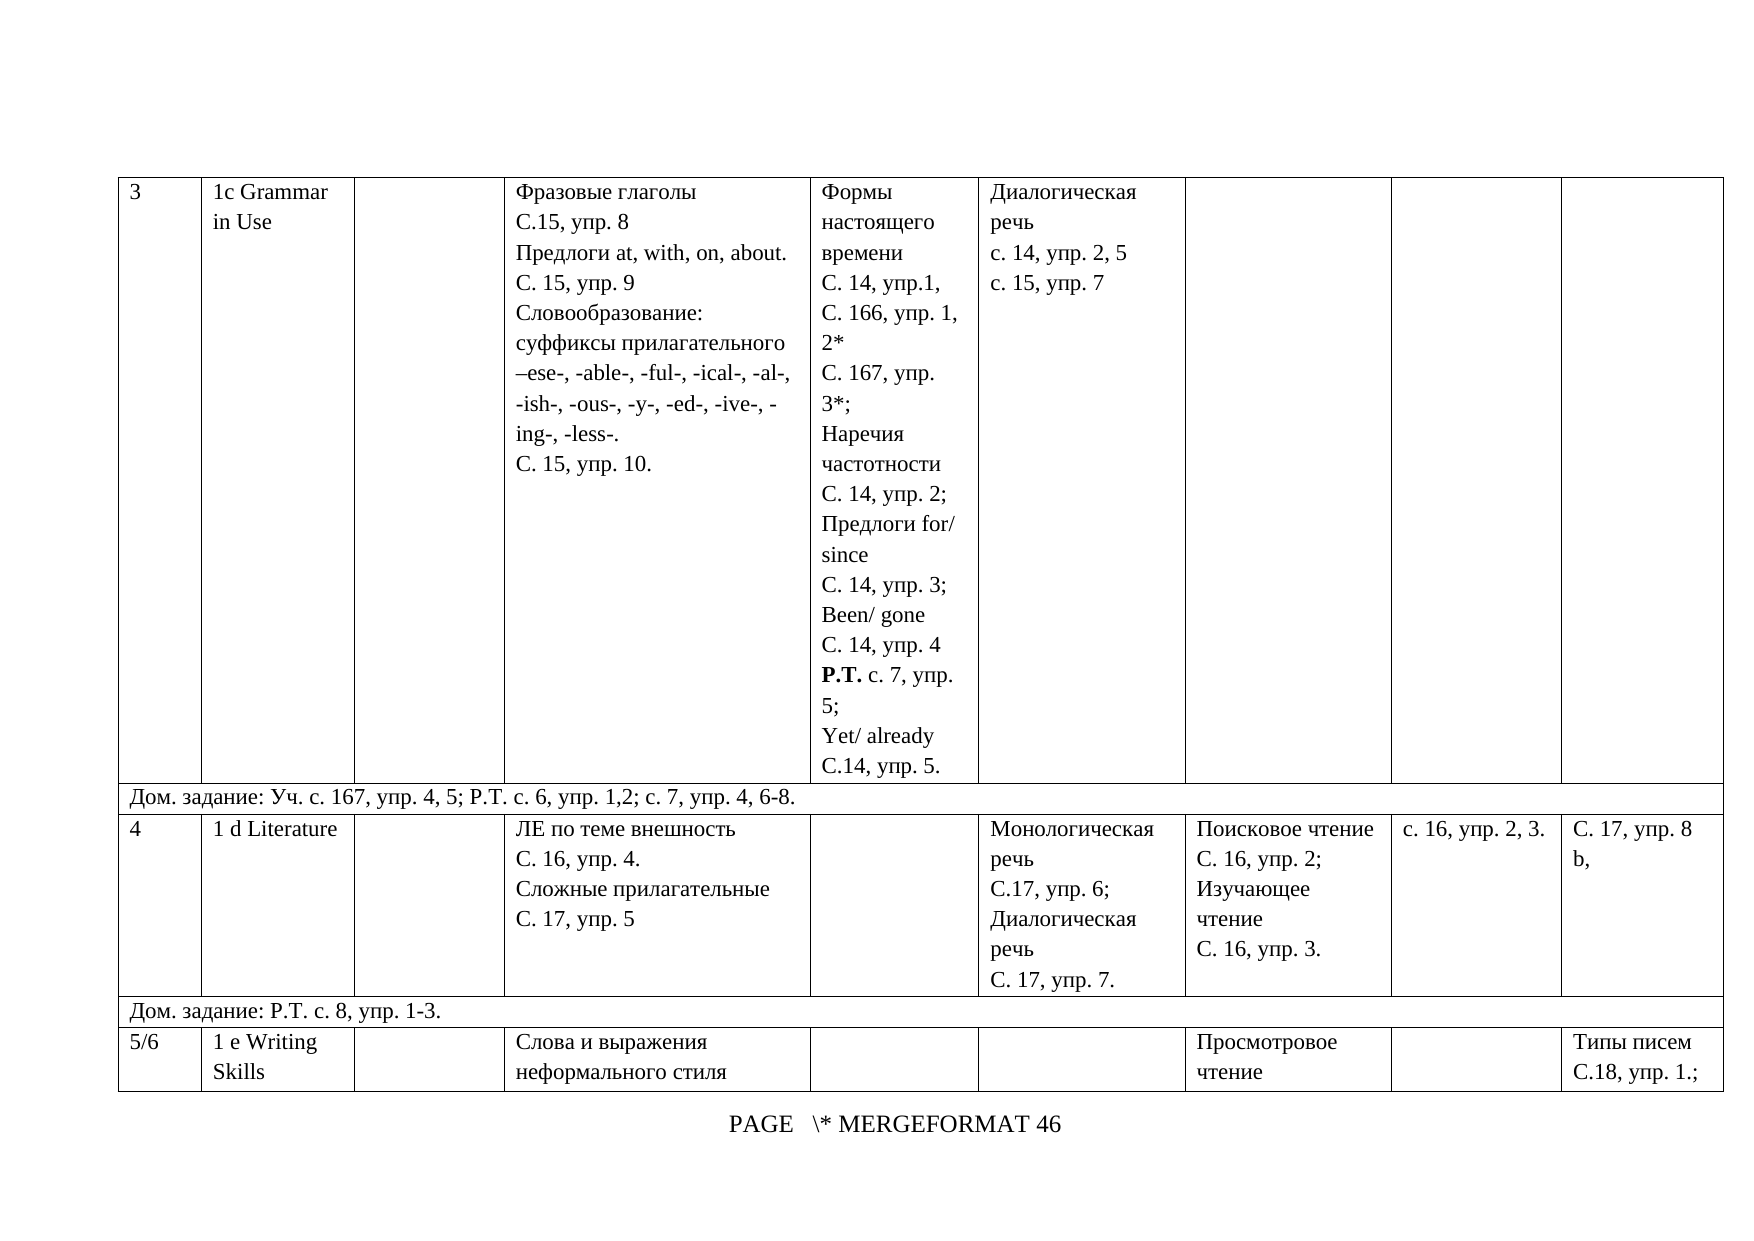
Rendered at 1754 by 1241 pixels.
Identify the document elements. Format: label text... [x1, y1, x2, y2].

table_cell ЛЕ по теме внешность С. 16, упр. 4. Сложные прилагательные С. 17, упр. 5 [505, 815, 810, 996]
table_cell Фразовые глаголы С.15, упр. 8 Предлоги at, with, on, about. С. 15, упр. 9 Словообразование: суффиксы прилагательного –ese-, -able-, -ful-, -ical-, -al-, -ish-, -ous-, -y-, -ed-, -ive-, -ing-, -less-. С. 15, упр. 10. [505, 178, 810, 782]
table_cell с. 16, упр. 2, 3. [1392, 815, 1561, 996]
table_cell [1562, 1028, 1723, 1091]
table_cell 1 е Writing Skills [202, 1028, 354, 1091]
table_cell С. 17, упр. 8 b, [1562, 815, 1723, 996]
table_cell [355, 1028, 504, 1091]
table_cell Формы настоящего времени С. 14, упр.1, С. 166, упр. 1, 2* С. 167, упр. 3*; Наречия частотности С. 14, упр. 2; Предлоги for/ since С. 14, упр. 3; Been/ gone С. 14, упр. 4 Р.Т. с. 7, упр. 5; Yet/ already С.14, упр. 5. [811, 178, 978, 782]
table_cell [811, 1028, 978, 1091]
table_cell [1186, 178, 1391, 782]
table_cell [1392, 1028, 1561, 1091]
table_cell 1c Grammar in Use [202, 178, 354, 782]
table_cell 4 [119, 815, 201, 996]
table_cell Монологическая речь С.17, упр. 6; Диалогическая речь С. 17, упр. 7. [979, 815, 1185, 996]
table_cell Дом. задание: Р.Т. с. 8, упр. 1-3. [119, 997, 1723, 1027]
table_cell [505, 1028, 810, 1091]
table_cell Дом. задание: Уч. с. 167, упр. 4, 5; Р.Т. с. 6, упр. 1,2; с. 7, упр. 4, 6-8. [119, 784, 1723, 814]
table_cell [355, 178, 504, 782]
table_cell 3 [119, 178, 201, 782]
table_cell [1186, 1028, 1391, 1091]
table_cell [1562, 178, 1723, 782]
table_cell [811, 815, 978, 996]
table_cell [355, 815, 504, 996]
table_cell 5/6 [119, 1028, 201, 1091]
table_cell 1 d Literature [202, 815, 354, 996]
table_cell [1392, 178, 1561, 782]
table_cell Поисковое чтение С. 16, упр. 2; Изучающее чтение С. 16, упр. 3. [1186, 815, 1391, 996]
table_cell Диалогическая речь с. 14, упр. 2, 5 с. 15, упр. 7 [979, 178, 1185, 782]
table_cell [979, 1028, 1185, 1091]
